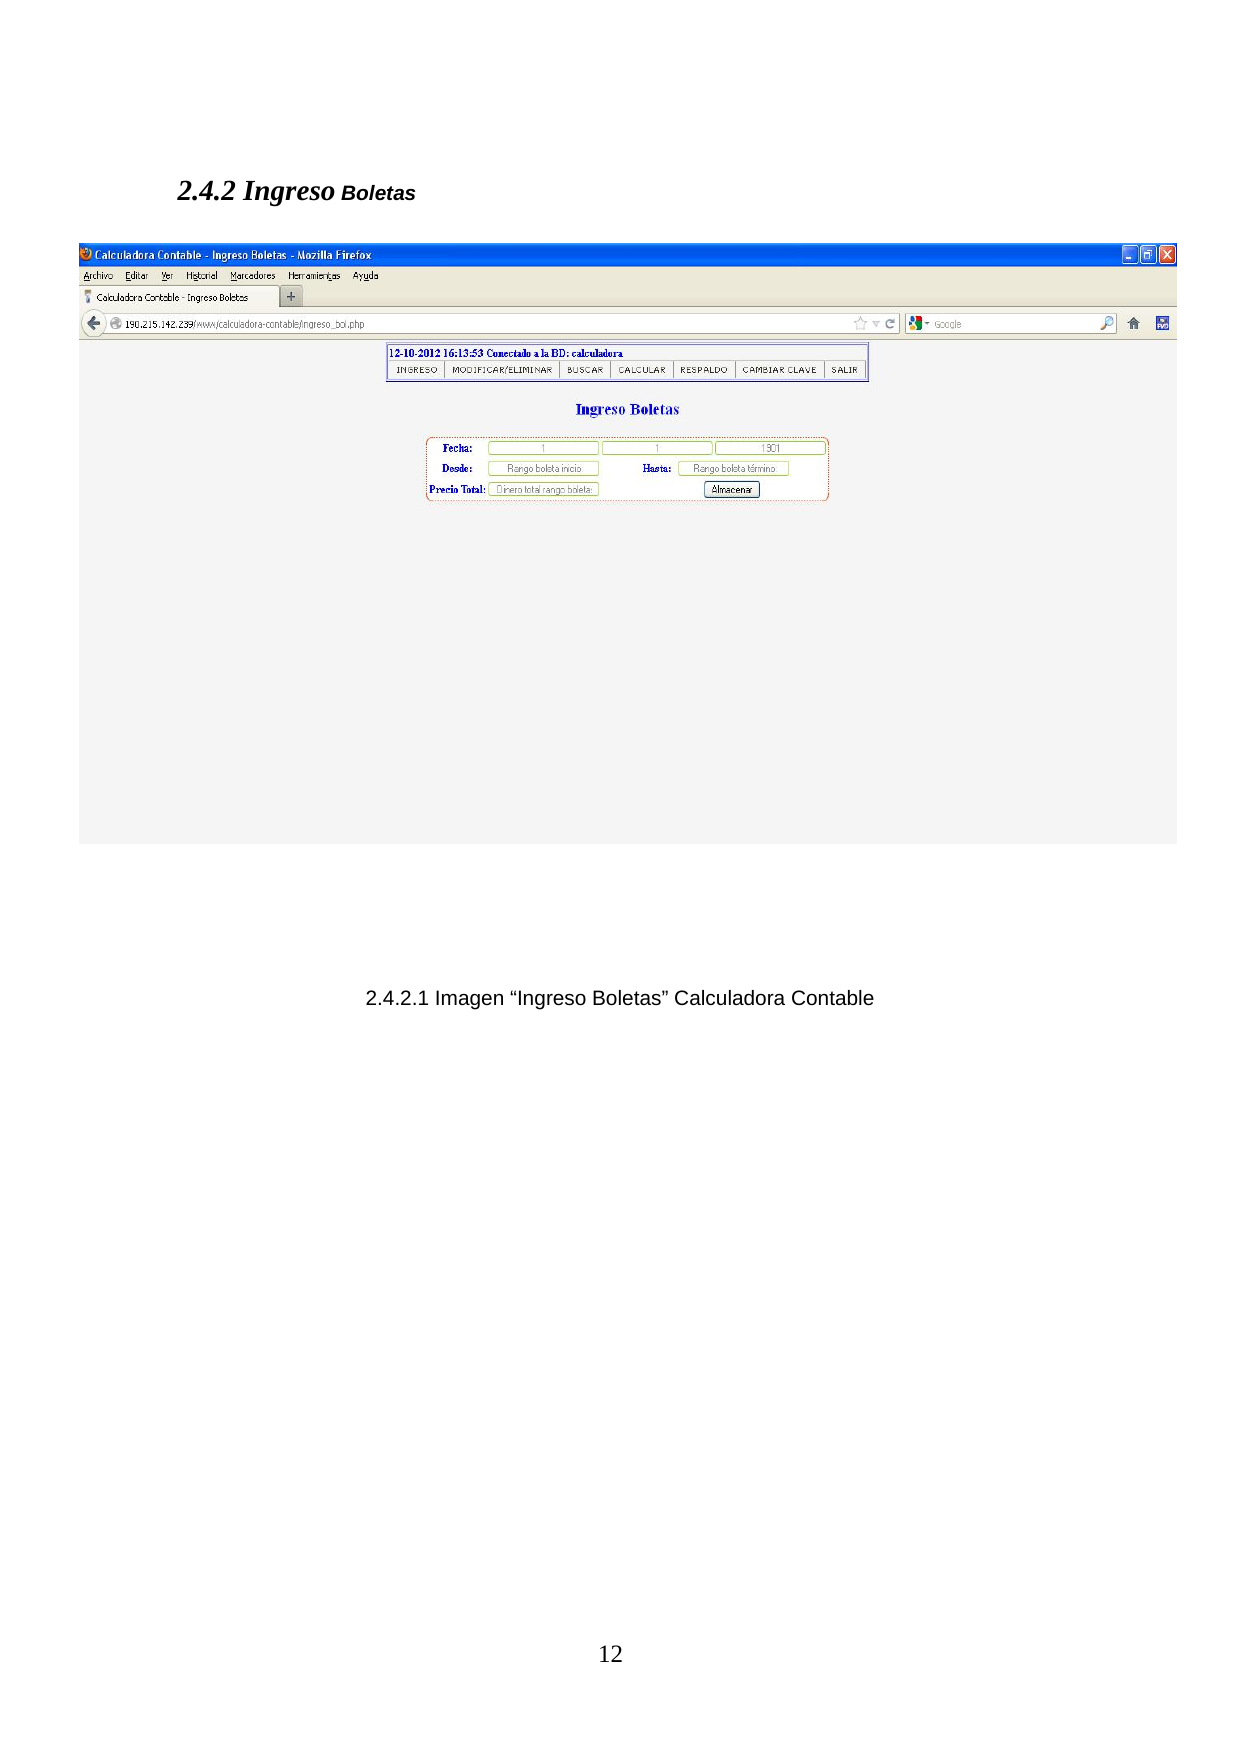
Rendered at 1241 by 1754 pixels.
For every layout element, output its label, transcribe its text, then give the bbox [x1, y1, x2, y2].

picture [79, 243, 1177, 844]
text 2.4.2.1 Imagen “Ingreso Boletas” Calculadora Contable [177, 985, 1063, 1009]
subtitle 2.4.2 Ingreso Boletas [177, 173, 1063, 206]
